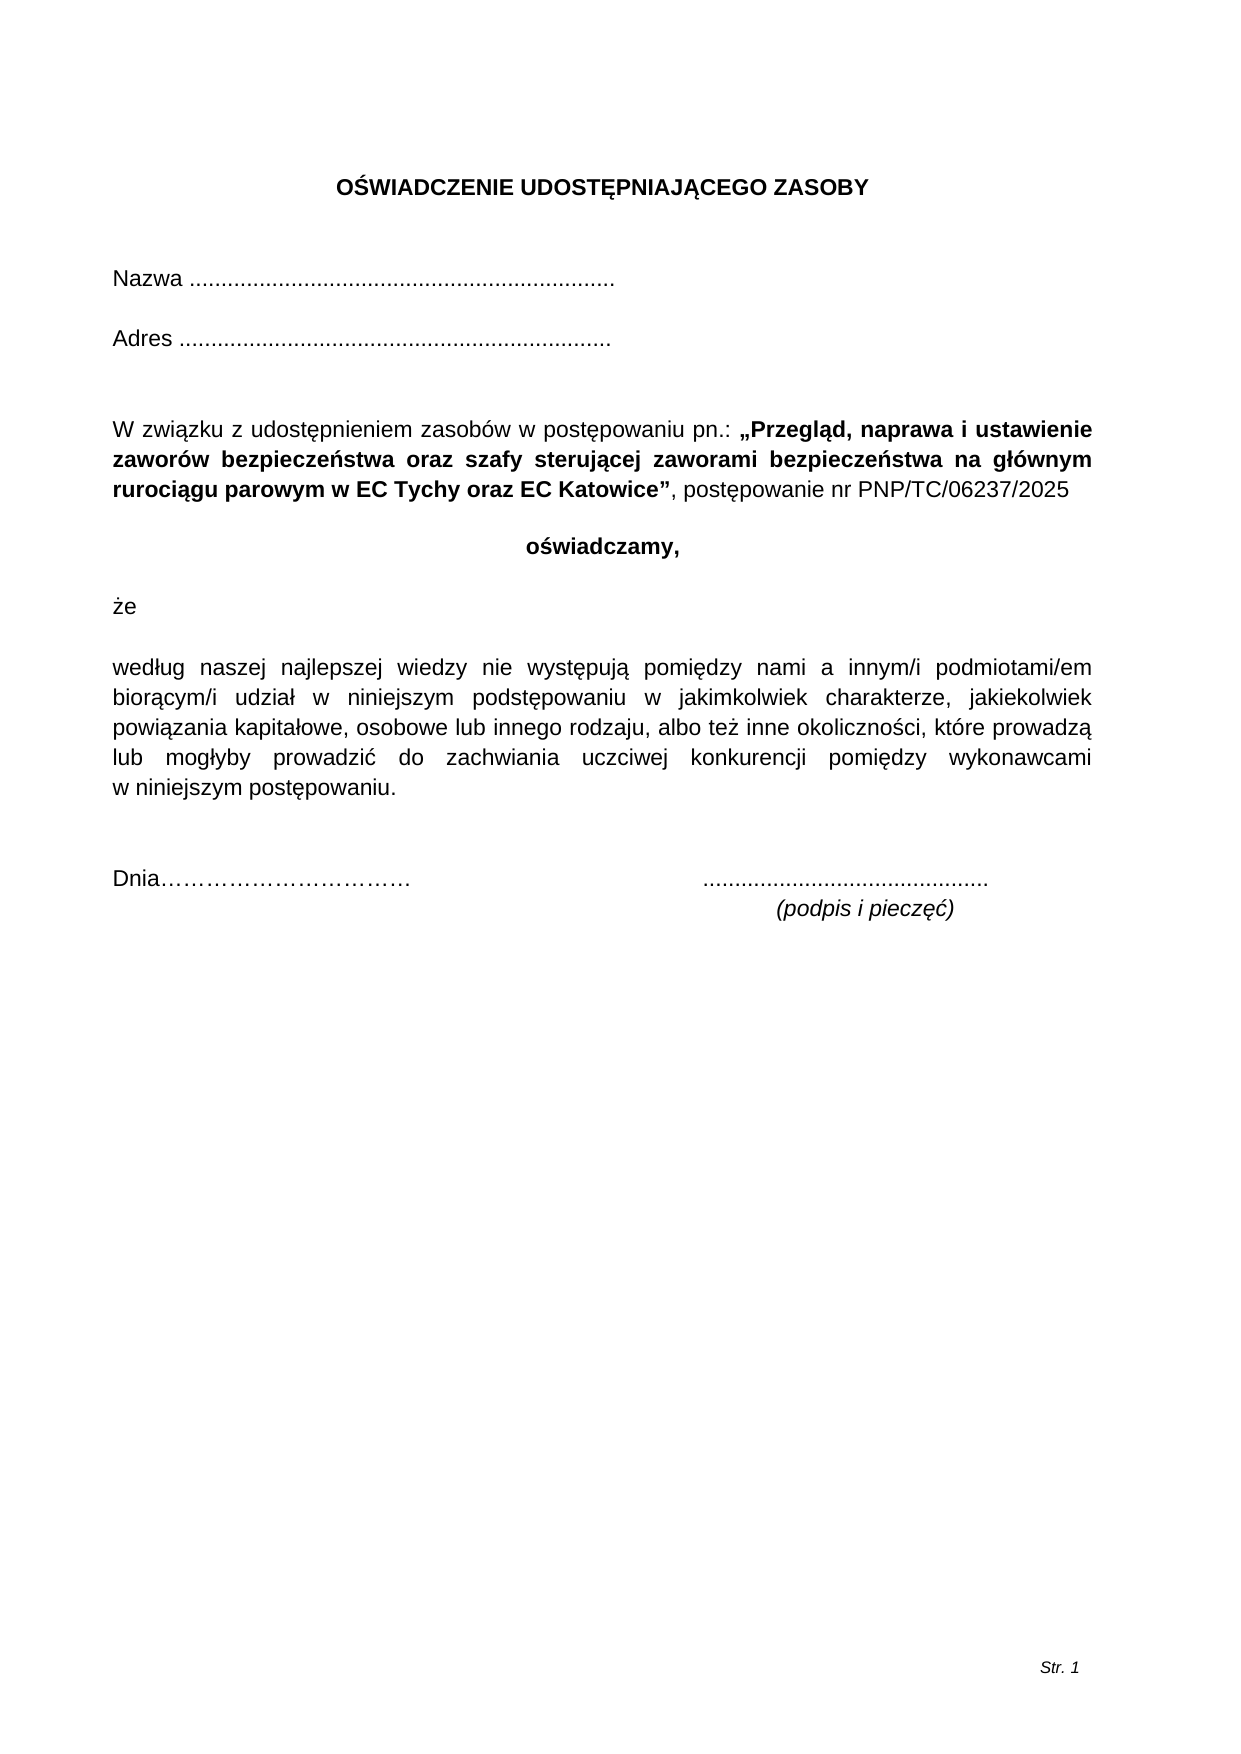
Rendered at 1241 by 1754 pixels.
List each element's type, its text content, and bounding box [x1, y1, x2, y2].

text Adres .................................................................... [112, 325, 1093, 351]
text według naszej najlepszej wiedzy nie występują pomiędzy nami a innym/i podmiotami/em biorącym/i udział w niniejszym podstępowaniu w jakimkolwiek charakterze, jakiekolwiek powiązania kapitałowe, osobowe lub innego rodzaju, albo też inne okoliczności, które prowadzą lub mogłyby prowadzić do zachwiania uczciwej konkurencji pomiędzy wykonawcami w niniejszym postępowaniu. [112, 653, 1093, 801]
text W związku z udostępnieniem zasobów w postępowaniu pn.: „Przegląd, naprawa i ustawienie zaworów bezpieczeństwa oraz szafy sterującej zaworami bezpieczeństwa na głównym rurociągu parowym w EC Tychy oraz EC Katowice”, postępowanie nr PNP/TC/06237/2025 [112, 416, 1093, 502]
text OŚWIADCZENIE UDOSTĘPNIAJĄCEGO ZASOBY [112, 174, 1093, 200]
text (podpis i pieczęć) [112, 895, 1093, 921]
text Dnia…………………………… ............................................. [112, 865, 1093, 891]
text oświadczamy, [112, 533, 1093, 559]
text Nazwa ................................................................... [112, 264, 1093, 291]
text że [112, 593, 1093, 619]
